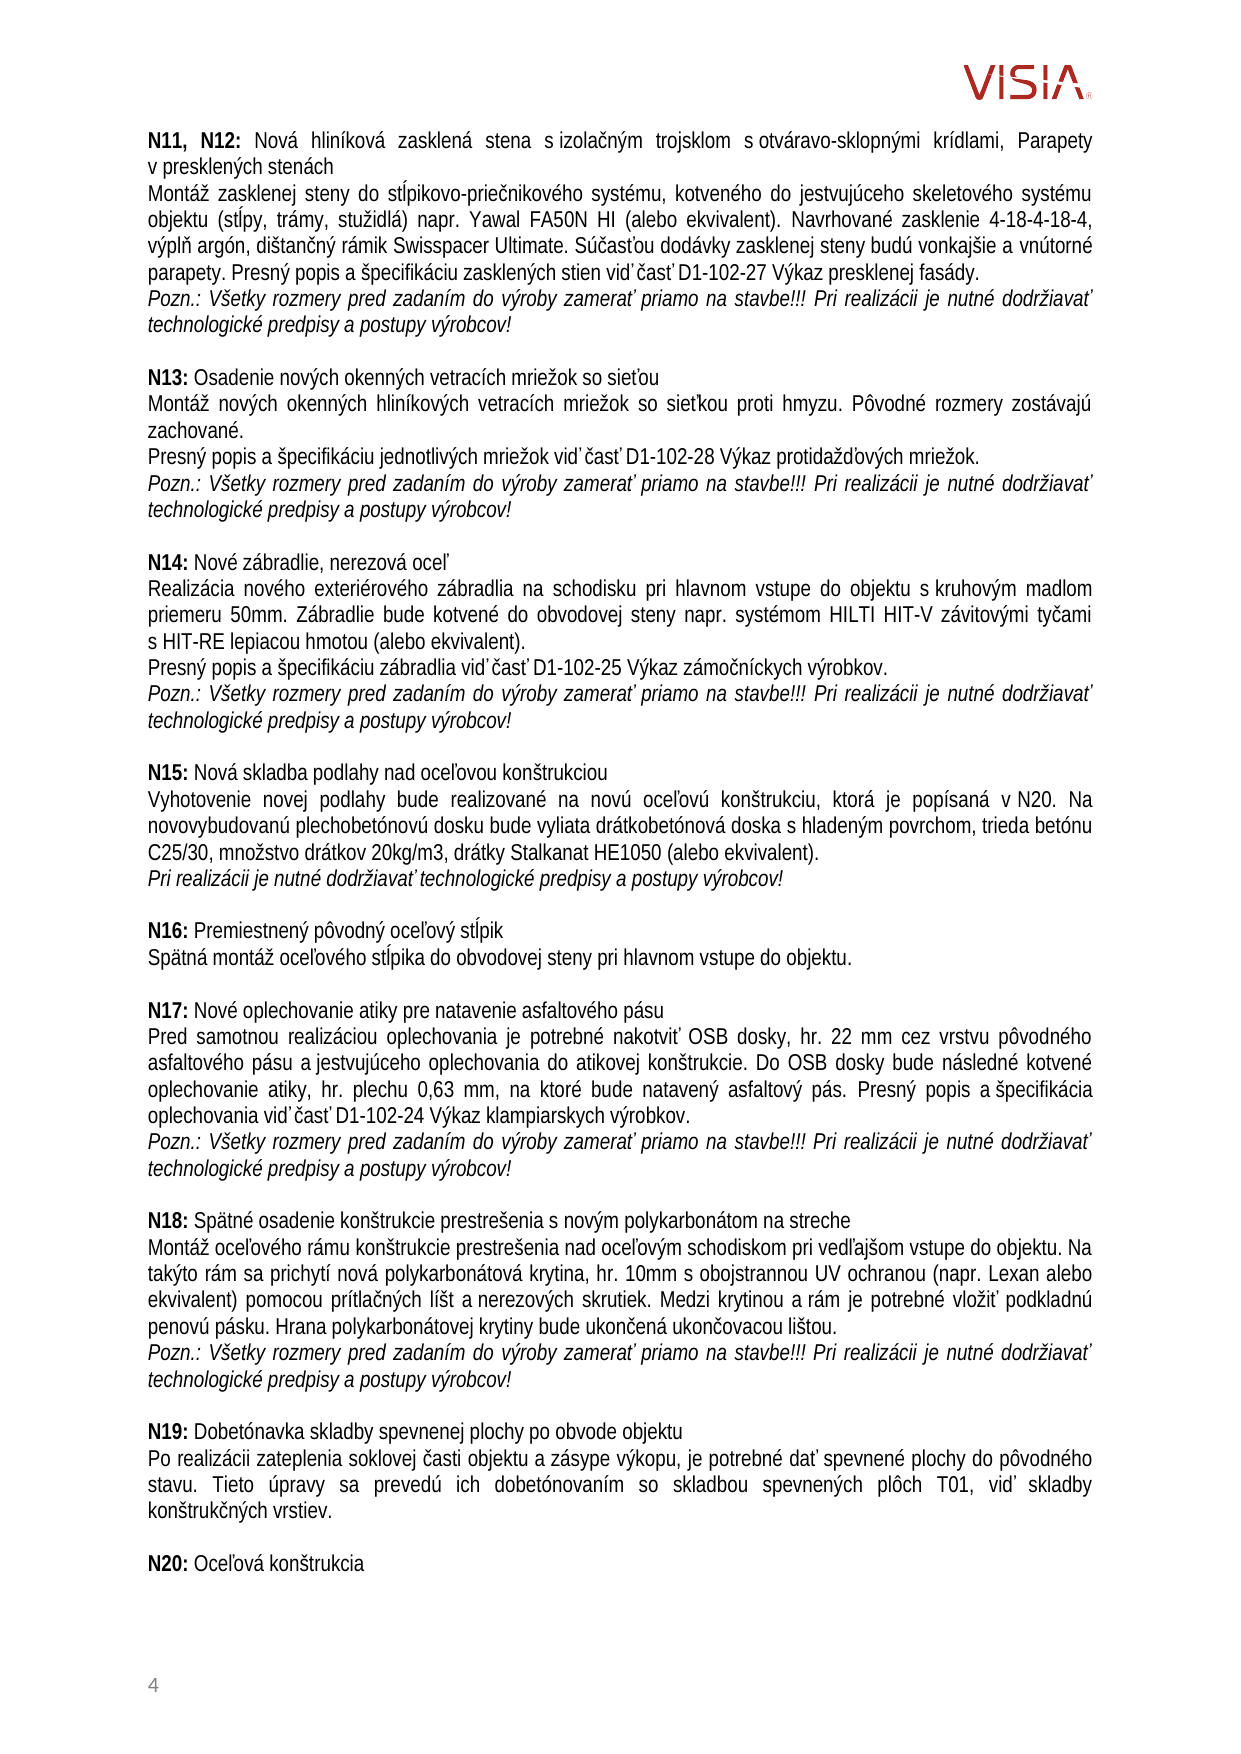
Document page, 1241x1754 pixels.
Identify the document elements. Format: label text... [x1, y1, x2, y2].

text Presný popis a špecifikáciu zábradlia viď časť D1-102-25 Výkaz zámočníckych výrobkov. [148, 654, 1092, 680]
text Montáž zasklenej steny do stĺpikovo-priečnikového systému, kotveného do jestvujúceho skeletového systému objektu (stĺpy, trámy, stužidlá) napr. Yawal FA50N HI (alebo ekvivalent). Navrhované zasklenie 4-18-4-18-4, výplň argón, dištančný rámik Swisspacer Ultimate. Súčasťou dodávky zasklenej steny budú vonkajšie a vnútorné parapety. Presný popis a špecifikáciu zasklených stien viď časť D1-102-27 Výkaz presklenej fasády. [148, 179, 1092, 285]
text Montáž nových okenných hliníkových vetracích mriežok so sieťkou proti hmyzu. Pôvodné rozmery zostávajú zachované. [148, 390, 1092, 443]
text N16: Premiestnený pôvodný oceľový stĺpik [148, 917, 1092, 944]
text Presný popis a špecifikáciu jednotlivých mriežok viď časť D1-102-28 Výkaz protidažďových mriežok. [148, 443, 1092, 469]
text N20: Oceľová konštrukcia [148, 1550, 1092, 1576]
text N11, N12: Nová hliníková zasklená stena s izolačným trojsklom s otváravo-sklopnými krídlami, Parapety v presklených stenách [148, 127, 1092, 179]
text Montáž oceľového rámu konštrukcie prestrešenia nad oceľovým schodiskom pri vedľajšom vstupe do objektu. Na takýto rám sa prichytí nová polykarbonátová krytina, hr. 10mm s obojstrannou UV ochranou (napr. Lexan alebo ekvivalent) pomocou prítlačných líšt a nerezových skrutiek. Medzi krytinou a rám je potrebné vložiť podkladnú penovú pásku. Hrana polykarbonátovej krytiny bude ukončená ukončovacou lištou. [148, 1234, 1092, 1339]
text N14: Nové zábradlie, nerezová oceľ [148, 548, 1092, 575]
text Pred samotnou realizáciou oplechovania je potrebné nakotviť OSB dosky, hr. 22 mm cez vrstvu pôvodného asfaltového pásu a jestvujúceho oplechovania do atikovej konštrukcie. Do OSB dosky bude následné kotvené oplechovanie atiky, hr. plechu 0,63 mm, na ktoré bude natavený asfaltový pás. Presný popis a špecifikácia oplechovania viď časť D1-102-24 Výkaz klampiarskych výrobkov. [148, 1023, 1092, 1128]
text N18: Spätné osadenie konštrukcie prestrešenia s novým polykarbonátom na streche [148, 1207, 1092, 1234]
text N13: Osadenie nových okenných vetracích mriežok so sieťou [148, 364, 1092, 390]
text N15: Nová skladba podlahy nad oceľovou konštrukciou [148, 759, 1092, 786]
text Realizácia nového exteriérového zábradlia na schodisku pri hlavnom vstupe do objektu s kruhovým madlom priemeru 50mm. Zábradlie bude kotvené do obvodovej steny napr. systémom HILTI HIT-V závitovými tyčami s HIT-RE lepiacou hmotou (alebo ekvivalent). [148, 575, 1092, 654]
text N19: Dobetónavka skladby spevnenej plochy po obvode objektu [148, 1418, 1092, 1444]
text N17: Nové oplechovanie atiky pre natavenie asfaltového pásu [148, 997, 1092, 1023]
text Vyhotovenie novej podlahy bude realizované na novú oceľovú konštrukciu, ktorá je popísaná v N20. Na novovybudovanú plechobetónovú dosku bude vyliata drátkobetónová doska s hladeným povrchom, trieda betónu C25/30, množstvo drátkov 20kg/m3, drátky Stalkanat HE1050 (alebo ekvivalent). [148, 786, 1092, 865]
text Pri realizácii je nutné dodržiavať technologické predpisy a postupy výrobcov! [148, 865, 1092, 891]
picture [963, 65, 1093, 100]
text Po realizácii zateplenia soklovej časti objektu a zásype výkopu, je potrebné dať spevnené plochy do pôvodného stavu. Tieto úpravy sa prevedú ich dobetónovaním so skladbou spevnených plôch T01, viď skladby konštrukčných vrstiev. [148, 1444, 1092, 1524]
text Spätná montáž oceľového stĺpika do obvodovej steny pri hlavnom vstupe do objektu. [148, 944, 1092, 970]
